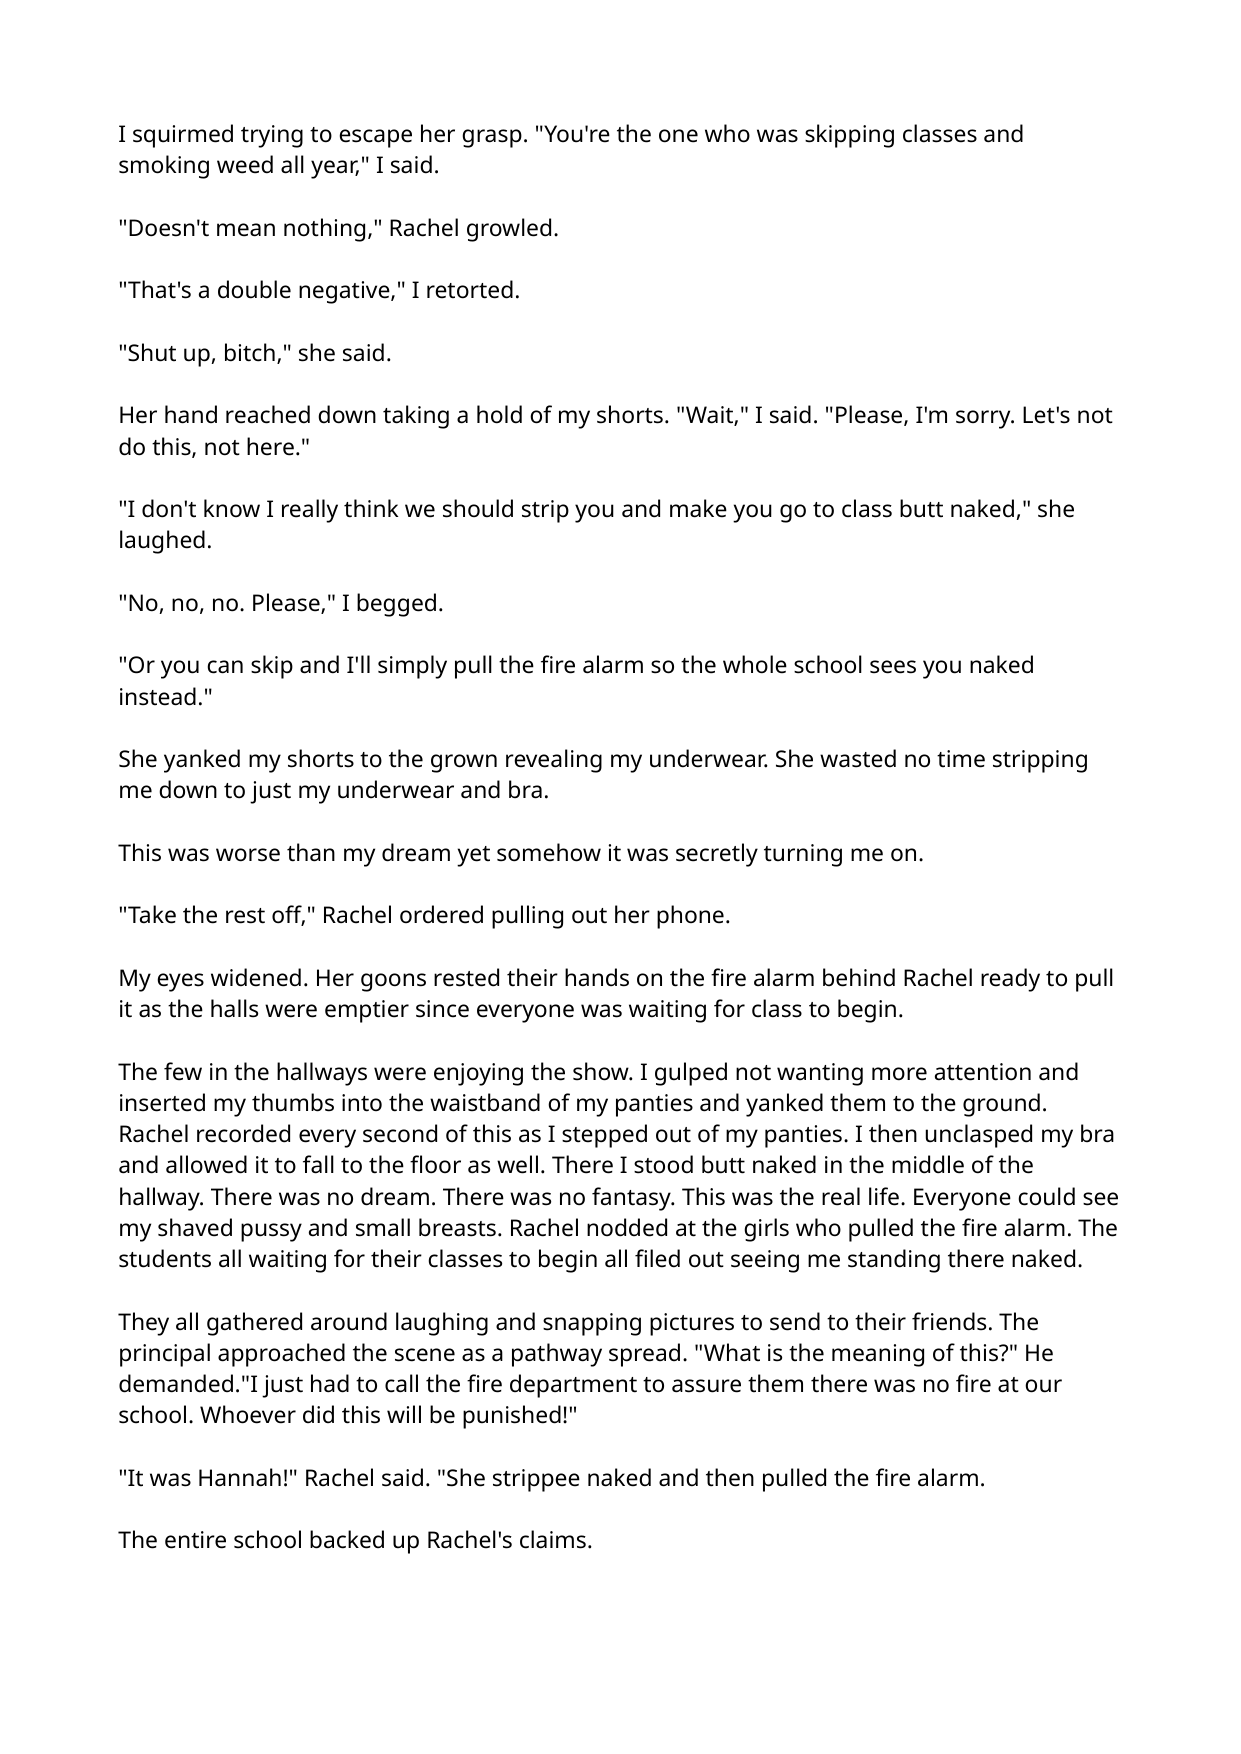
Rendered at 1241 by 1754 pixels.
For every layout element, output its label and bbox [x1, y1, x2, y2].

text [118, 118, 1122, 1556]
